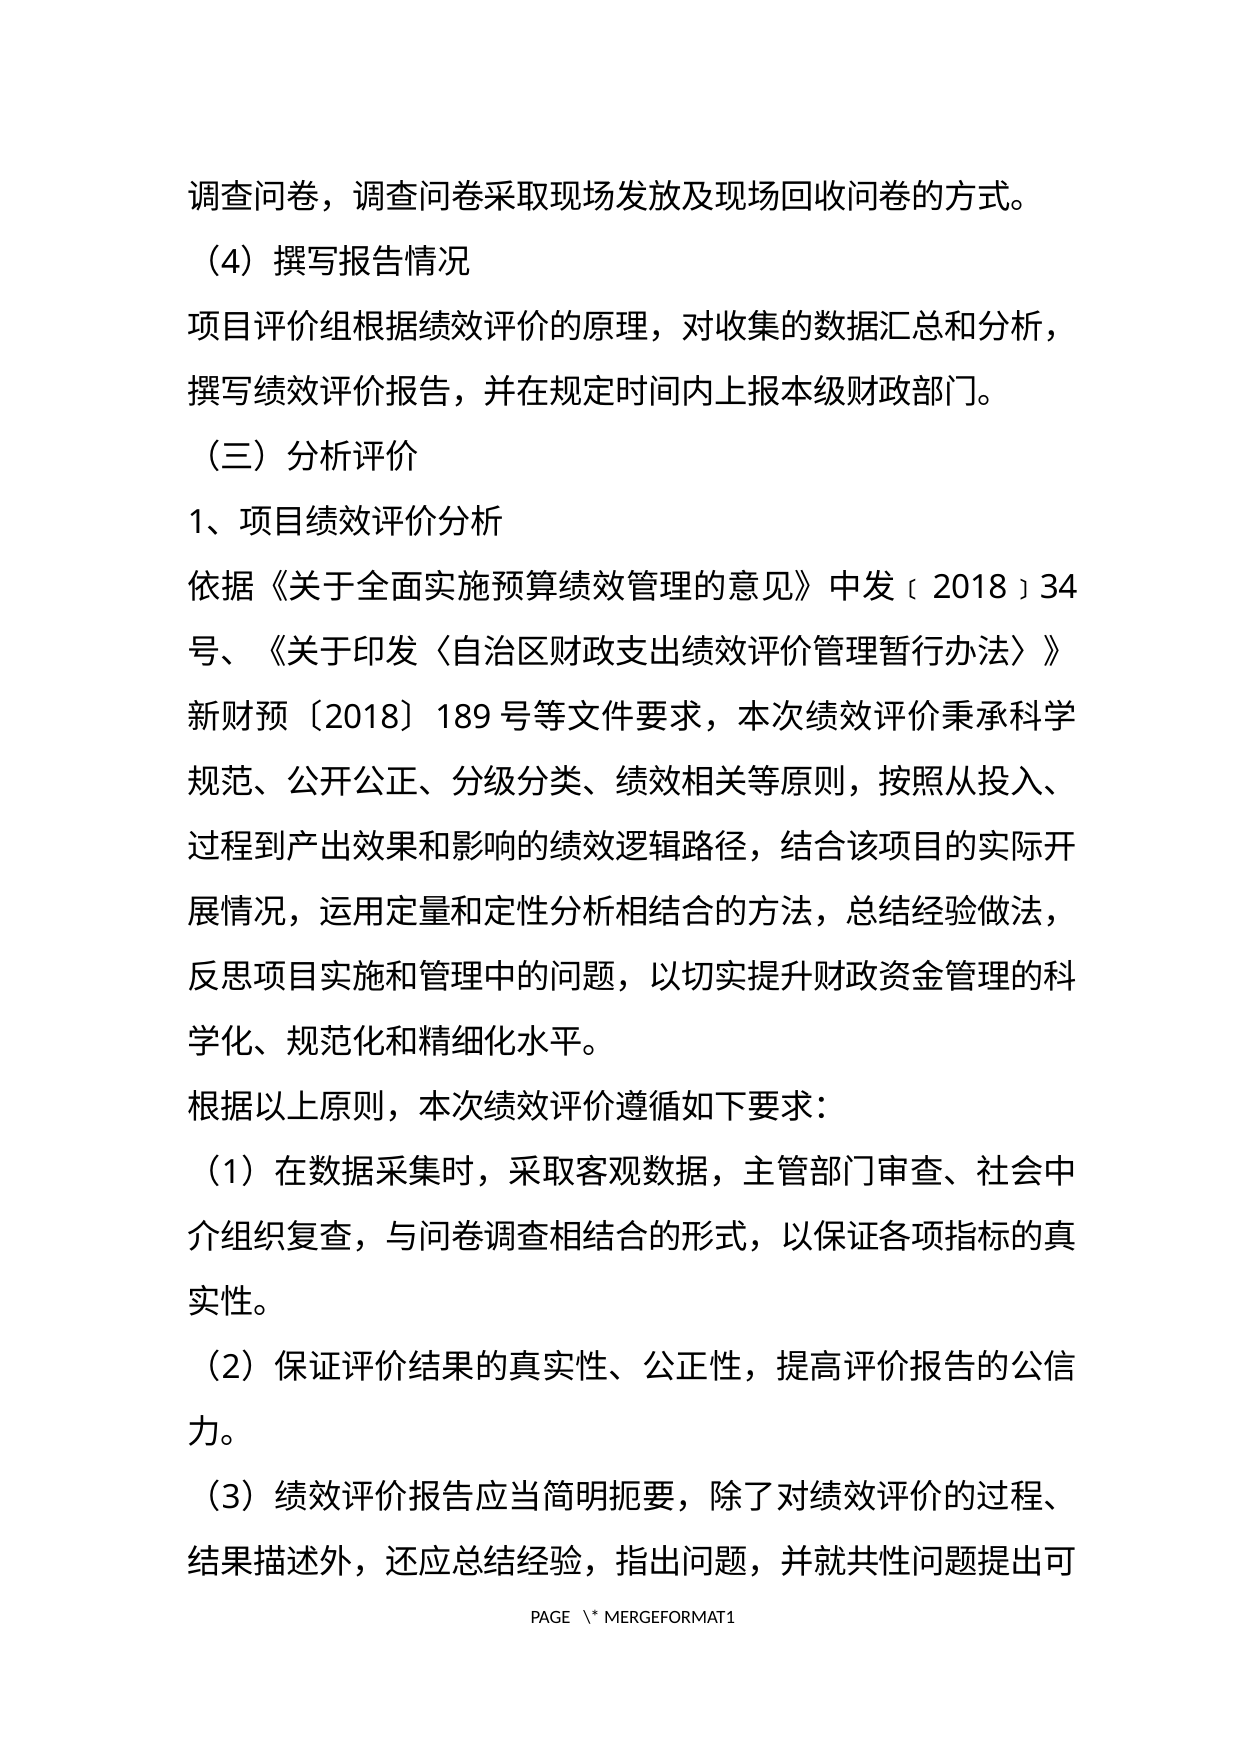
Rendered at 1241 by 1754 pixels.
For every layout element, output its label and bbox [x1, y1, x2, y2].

text [187, 162, 1078, 1592]
